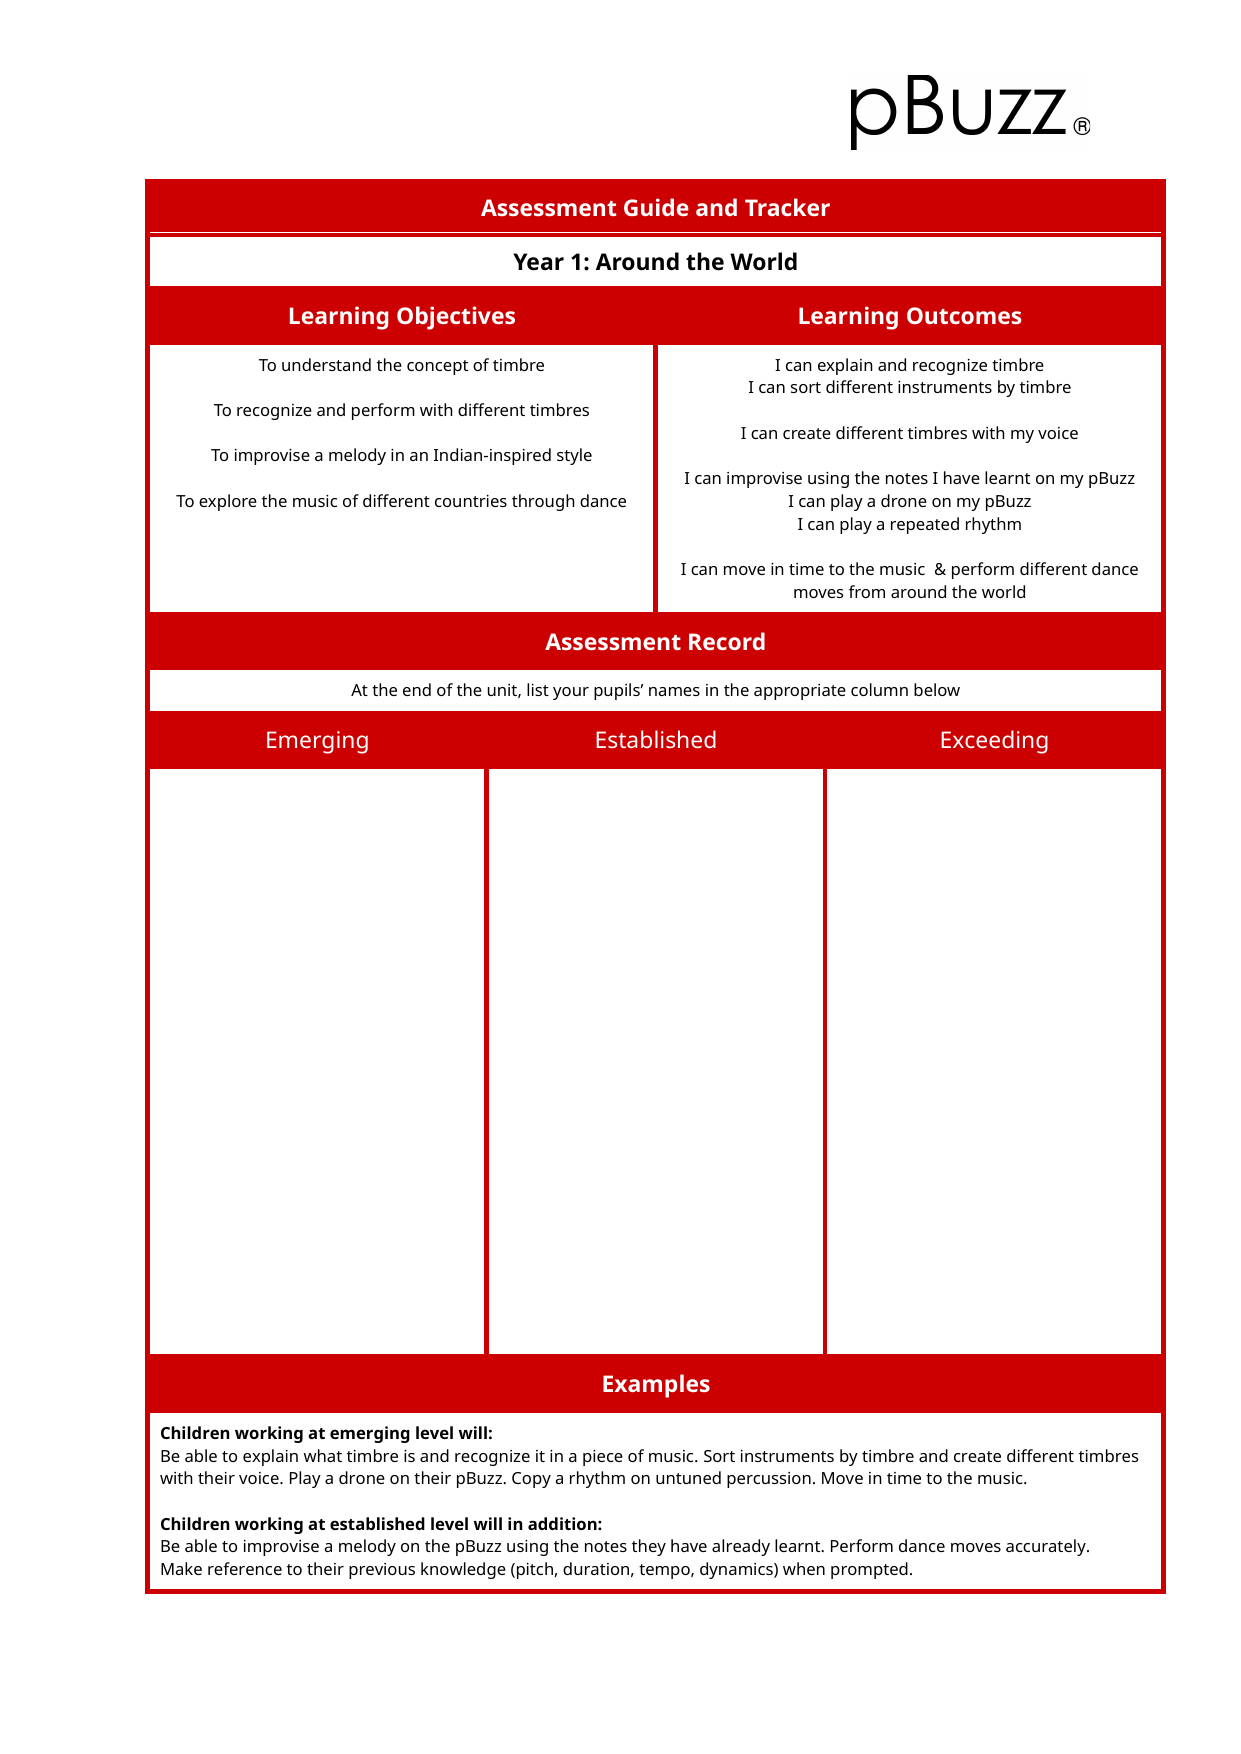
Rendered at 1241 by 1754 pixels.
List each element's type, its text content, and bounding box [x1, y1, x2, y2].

table_cell Exceeding [827, 715, 1161, 764]
table_cell [827, 769, 1161, 1354]
picture [851, 75, 1091, 150]
table_cell [489, 769, 823, 1354]
table_cell Assessment Record [150, 617, 1161, 666]
table_cell I can explain and recognize timbre I can sort different instruments by timbre I can create different timbres with my voice I can improvise using the notes I have learnt on my pBuzz I can play a drone on my pBuzz I can play a repeated rhythm I can move in time to the music & perform different dance moves from around the world [658, 345, 1161, 612]
table_cell Emerging [150, 715, 484, 764]
table_cell Learning Objectives [150, 291, 653, 340]
table_cell At the end of the unit, list your pupils’ names in the appropriate column below [150, 670, 1161, 711]
table_cell Examples [150, 1359, 1161, 1408]
table_cell Established [489, 715, 823, 764]
table_header Assessment Guide and Tracker [150, 183, 1161, 232]
table_cell Year 1: Around the World [150, 237, 1161, 286]
table_cell Learning Outcomes [658, 291, 1161, 340]
table_cell [150, 769, 484, 1354]
table_cell To understand the concept of timbre To recognize and perform with different timbres To improvise a melody in an Indian-inspired style To explore the music of different countries through dance [150, 345, 653, 612]
